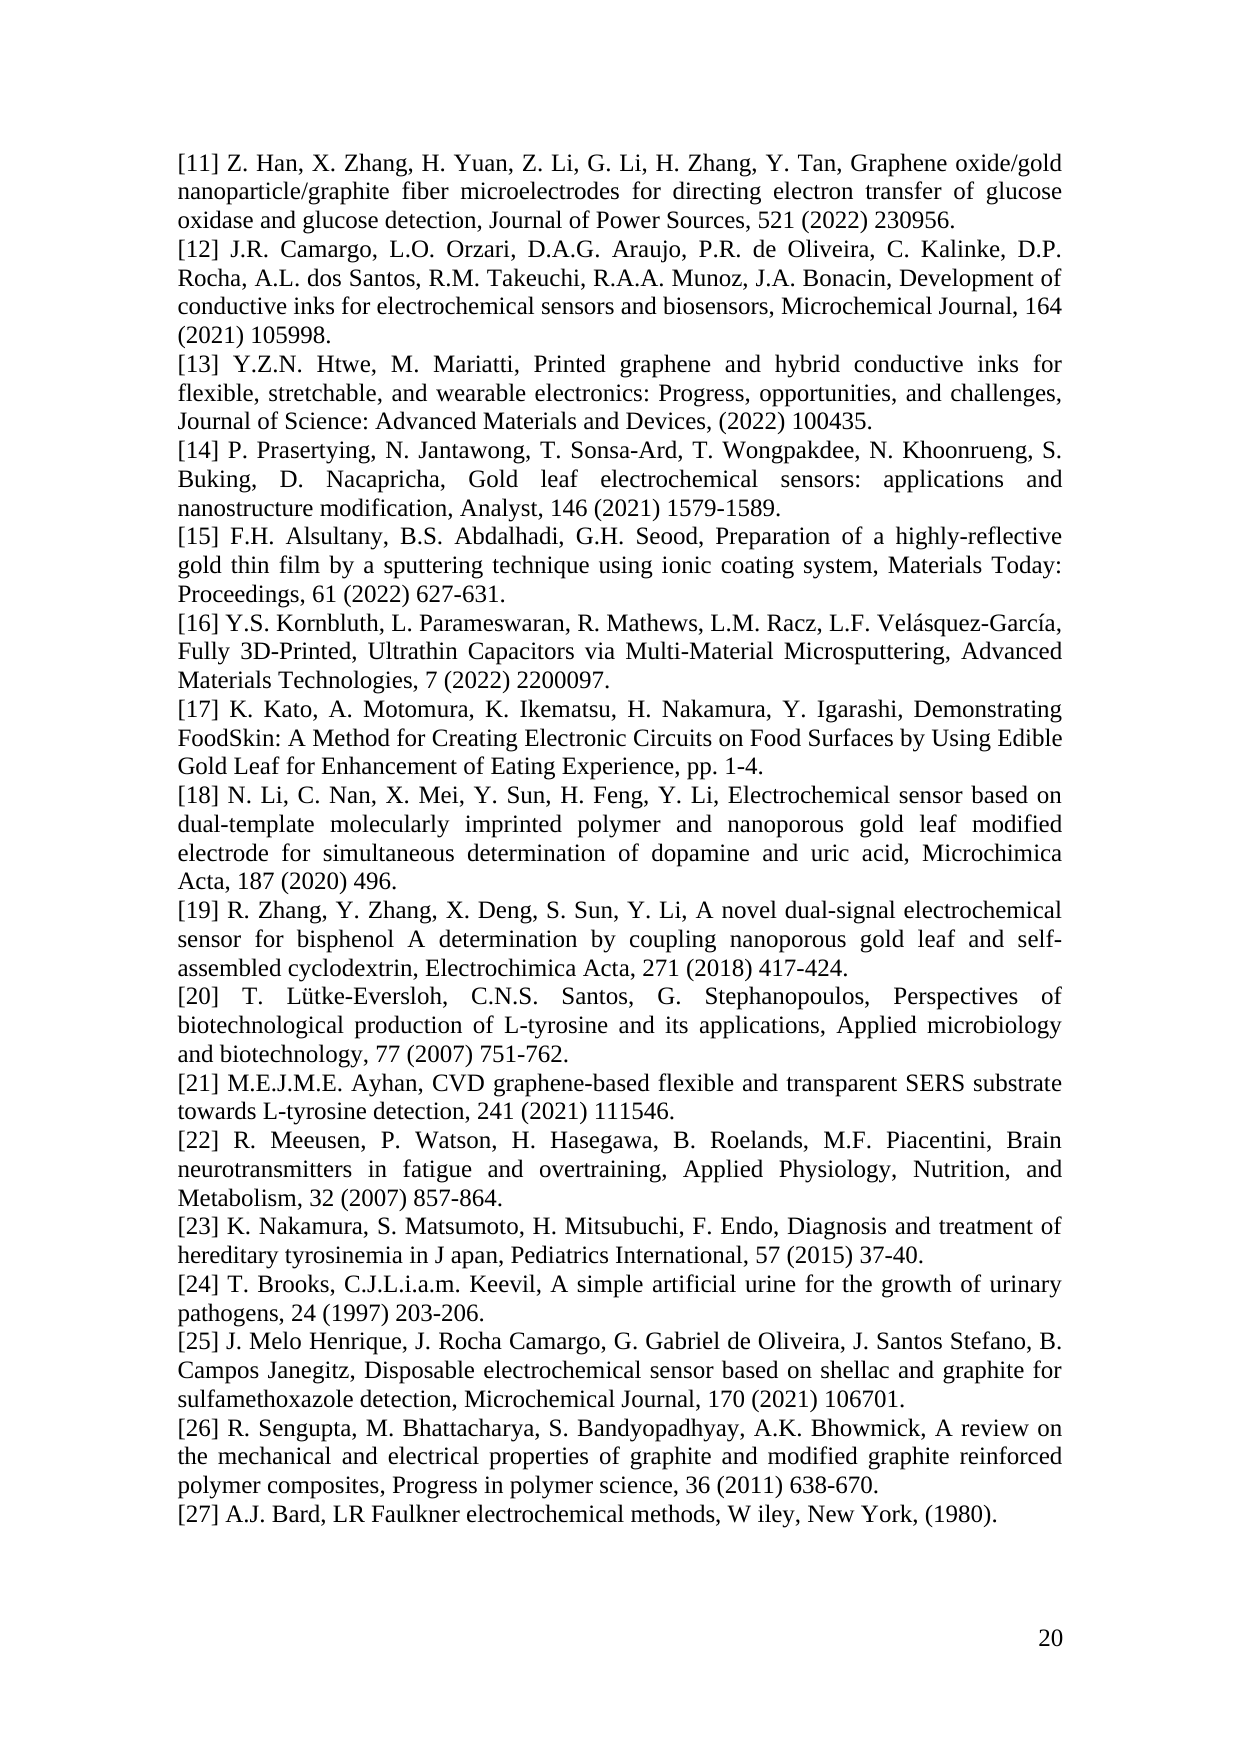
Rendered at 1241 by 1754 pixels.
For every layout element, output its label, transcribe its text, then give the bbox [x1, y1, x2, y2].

text [15] F.H. Alsultany, B.S. Abdalhadi, G.H. Seood, Preparation of a highly-reflective gold thin film by a sputtering technique using ionic coating system, Materials Today: Proceedings, 61 (2022) 627-631. [177, 521, 1063, 608]
text [23] K. Nakamura, S. Matsumoto, H. Mitsubuchi, F. Endo, Diagnosis and treatment of hereditary tyrosinemia in J apan, Pediatrics International, 57 (2015) 37-40. [177, 1211, 1063, 1269]
text [21] M.E.J.M.E. Ayhan, CVD graphene-based flexible and transparent SERS substrate towards L-tyrosine detection, 241 (2021) 111546. [177, 1068, 1063, 1125]
text [17] K. Kato, A. Motomura, K. Ikematsu, H. Nakamura, Y. Igarashi, Demonstrating FoodSkin: A Method for Creating Electronic Circuits on Food Surfaces by Using Edible Gold Leaf for Enhancement of Eating Experience, pp. 1-4. [177, 694, 1063, 780]
text [27] A.J. Bard, LR Faulkner electrochemical methods, W iley, New York, (1980). [177, 1499, 1063, 1528]
text [12] J.R. Camargo, L.O. Orzari, D.A.G. Araujo, P.R. de Oliveira, C. Kalinke, D.P. Rocha, A.L. dos Santos, R.M. Takeuchi, R.A.A. Munoz, J.A. Bonacin, Development of conductive inks for electrochemical sensors and biosensors, Microchemical Journal, 164 (2021) 105998. [177, 234, 1063, 349]
text [13] Y.Z.N. Htwe, M. Mariatti, Printed graphene and hybrid conductive inks for flexible, stretchable, and wearable electronics: Progress, opportunities, and challenges, Journal of Science: Advanced Materials and Devices, (2022) 100435. [177, 349, 1063, 435]
text [19] R. Zhang, Y. Zhang, X. Deng, S. Sun, Y. Li, A novel dual-signal electrochemical sensor for bisphenol A determination by coupling nanoporous gold leaf and self-assembled cyclodextrin, Electrochimica Acta, 271 (2018) 417-424. [177, 895, 1063, 981]
text [14] P. Prasertying, N. Jantawong, T. Sonsa-Ard, T. Wongpakdee, N. Khoonrueng, S. Buking, D. Nacapricha, Gold leaf electrochemical sensors: applications and nanostructure modification, Analyst, 146 (2021) 1579-1589. [177, 435, 1063, 521]
text [18] N. Li, C. Nan, X. Mei, Y. Sun, H. Feng, Y. Li, Electrochemical sensor based on dual-template molecularly imprinted polymer and nanoporous gold leaf modified electrode for simultaneous determination of dopamine and uric acid, Microchimica Acta, 187 (2020) 496. [177, 780, 1063, 895]
text [20] T. Lütke-Eversloh, C.N.S. Santos, G. Stephanopoulos, Perspectives of biotechnological production of L-tyrosine and its applications, Applied microbiology and biotechnology, 77 (2007) 751-762. [177, 981, 1063, 1068]
text [25] J. Melo Henrique, J. Rocha Camargo, G. Gabriel de Oliveira, J. Santos Stefano, B. Campos Janegitz, Disposable electrochemical sensor based on shellac and graphite for sulfamethoxazole detection, Microchemical Journal, 170 (2021) 106701. [177, 1326, 1063, 1413]
text [24] T. Brooks, C.J.L.i.a.m. Keevil, A simple artificial urine for the growth of urinary pathogens, 24 (1997) 203-206. [177, 1269, 1063, 1326]
text [26] R. Sengupta, M. Bhattacharya, S. Bandyopadhyay, A.K. Bhowmick, A review on the mechanical and electrical properties of graphite and modified graphite reinforced polymer composites, Progress in polymer science, 36 (2011) 638-670. [177, 1413, 1063, 1499]
text [11] Z. Han, X. Zhang, H. Yuan, Z. Li, G. Li, H. Zhang, Y. Tan, Graphene oxide/gold nanoparticle/graphite fiber microelectrodes for directing electron transfer of glucose oxidase and glucose detection, Journal of Power Sources, 521 (2022) 230956. [177, 148, 1063, 234]
text [16] Y.S. Kornbluth, L. Parameswaran, R. Mathews, L.M. Racz, L.F. Velásquez‐García, Fully 3D‐Printed, Ultrathin Capacitors via Multi‐Material Microsputtering, Advanced Materials Technologies, 7 (2022) 2200097. [177, 608, 1063, 694]
text [22] R. Meeusen, P. Watson, H. Hasegawa, B. Roelands, M.F. Piacentini, Brain neurotransmitters in fatigue and overtraining, Applied Physiology, Nutrition, and Metabolism, 32 (2007) 857-864. [177, 1125, 1063, 1211]
